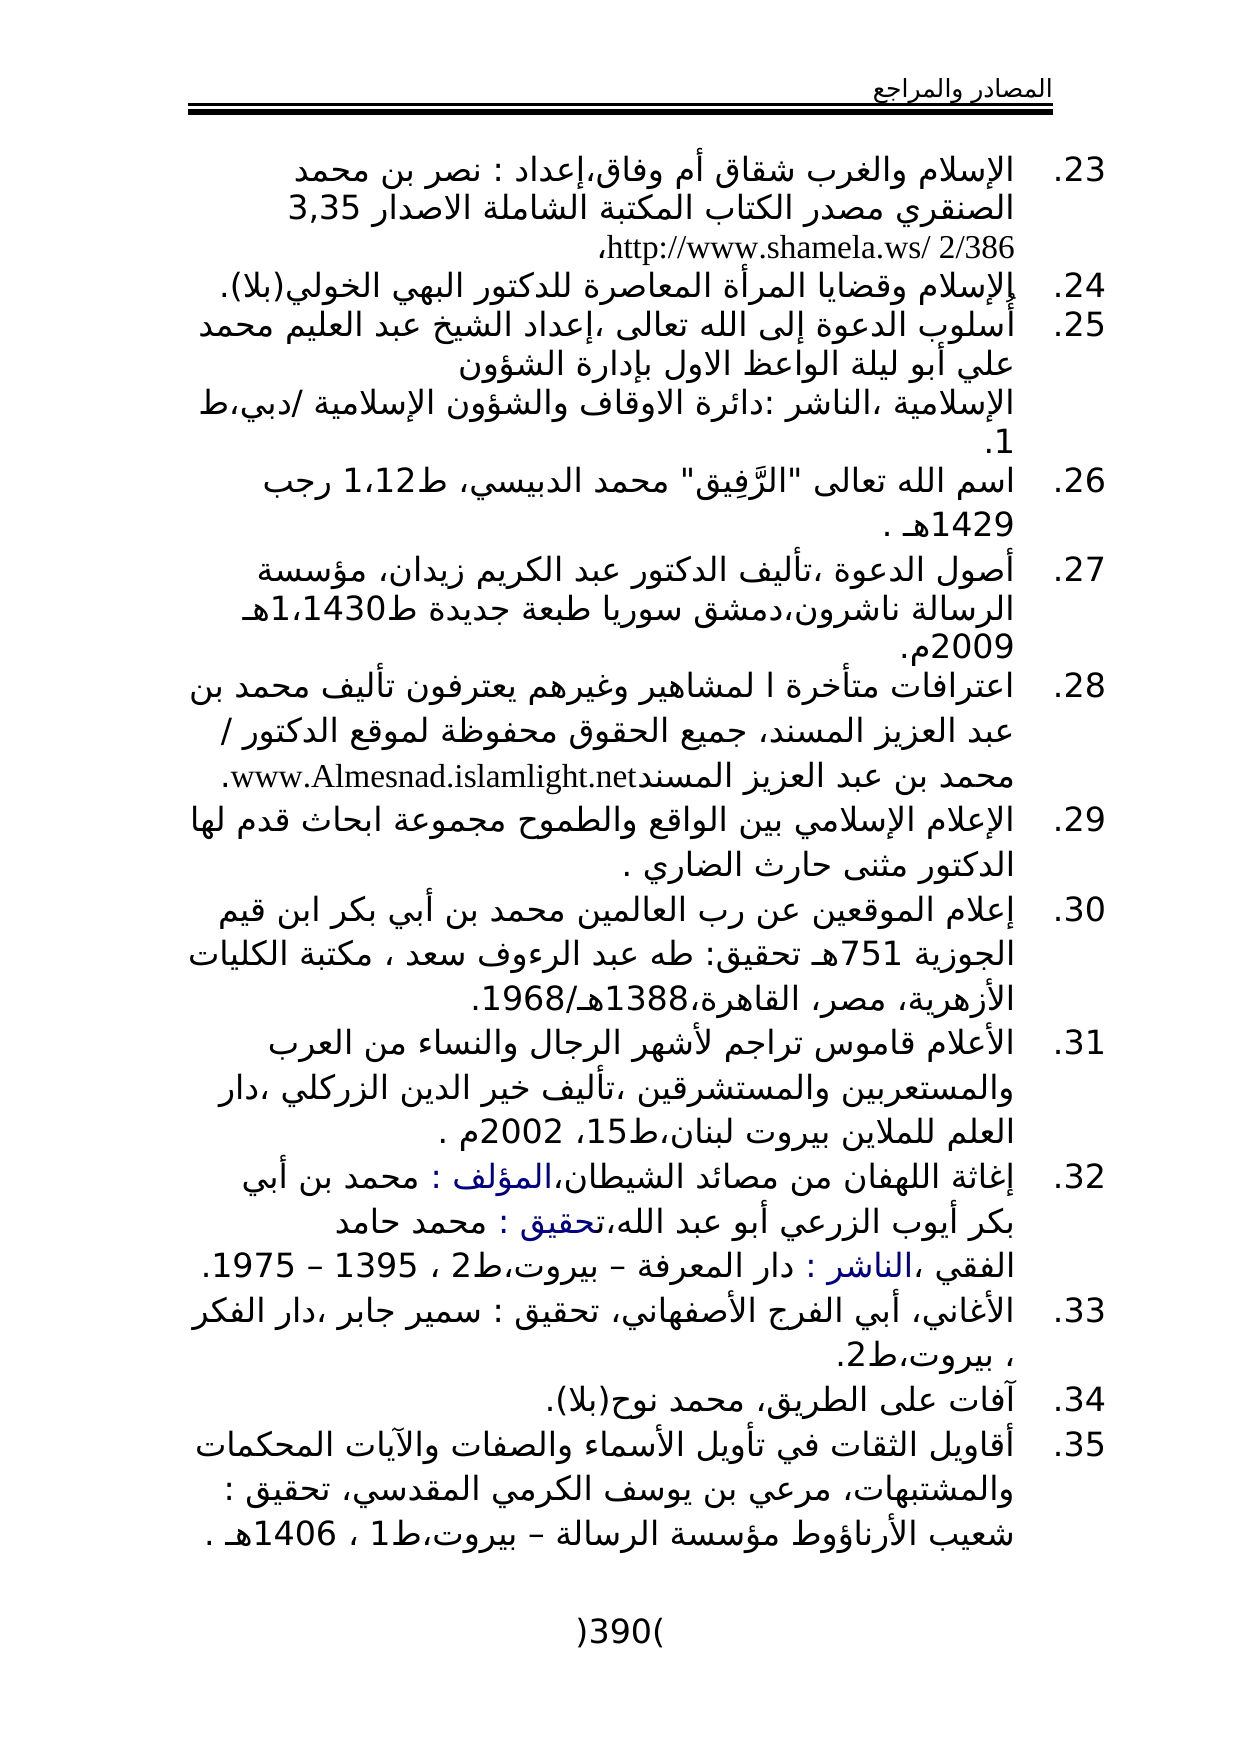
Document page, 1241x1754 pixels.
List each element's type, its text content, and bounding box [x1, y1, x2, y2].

list أقاويل الثقات في تأويل الأسماء والصفات والآيات المحكمات والمشتبهات، مرعي بن يوسف الكرمي المقدسي، تحقيق : شعيب الأرناؤوط مؤسسة الرسالة – بيروت،ط1 ، 1406هـ . [187, 1425, 1053, 1553]
list اعترافات متأخرة ا لمشاهير وغيرهم يعترفون تأليف محمد بن عبد العزيز المسند، جميع الحقوق محفوظة لموقع الدكتور / محمد بن عبد العزيز المسندwww.Almesnad.islamlight.net. [187, 667, 1053, 795]
list أصول الدعوة ،تأليف الدكتور عبد الكريم زيدان، مؤسسة الرسالة ناشرون،دمشق سوريا طبعة جديدة ط1،1430هـ 2009م. [187, 550, 1053, 667]
list اسم الله تعالى "الرَّفِيق" محمد الدبيسي، ط1،12 رجب 1429هـ . [187, 461, 1053, 544]
list الأغاني، أبي الفرج الأصفهاني، تحقيق : سمير جابر ،دار الفكر ، بيروت،ط2. [187, 1291, 1053, 1375]
list إعلام الموقعين عن رب العالمين محمد بن أبي بكر ابن قيم الجوزية 751هـ تحقيق: طه عبد الرءوف سعد ، مكتبة الكليات الأزهرية، مصر، القاهرة،1388هـ/1968. [187, 890, 1053, 1018]
list إغاثة اللهفان من مصائد الشيطان،المؤلف : محمد بن أبي بكر أيوب الزرعي أبو عبد الله،تحقيق : محمد حامد الفقي ،الناشر : دار المعرفة – بيروت،ط2 ، 1395 – 1975. [187, 1157, 1053, 1286]
list الإسلام وقضايا المرأة المعاصرة للدكتور البهي الخولي(بلا). [187, 267, 1053, 306]
list الإسلام والغرب شقاق أم وفاق،إعداد : نصر بن محمد الصنقري مصدر الكتاب المكتبة الشاملة الاصدار 3,35 http://www.shamela.ws/ 2/386، [187, 150, 1053, 267]
list الإعلام الإسلامي بين الواقع والطموح مجموعة ابحاث قدم لها الدكتور مثنى حارث الضاري . [187, 801, 1053, 884]
list الأعلام قاموس تراجم لأشهر الرجال والنساء من العرب والمستعربين والمستشرقين ،تأليف خير الدين الزركلي ،دار العلم للملاين بيروت لبنان،ط15، 2002م . [187, 1024, 1053, 1152]
list آفات على الطريق، محمد نوح(بلا). [187, 1380, 1053, 1419]
list أُسلوب الدعوة إلى الله تعالى ،إعداد الشيخ عبد العليم محمد علي أبو ليلة الواعظ الاول بإدارة الشؤون الإسلامية ،الناشر :دائرة الاوقاف والشؤون الإسلامية /دبي،ط1. [187, 306, 1053, 461]
